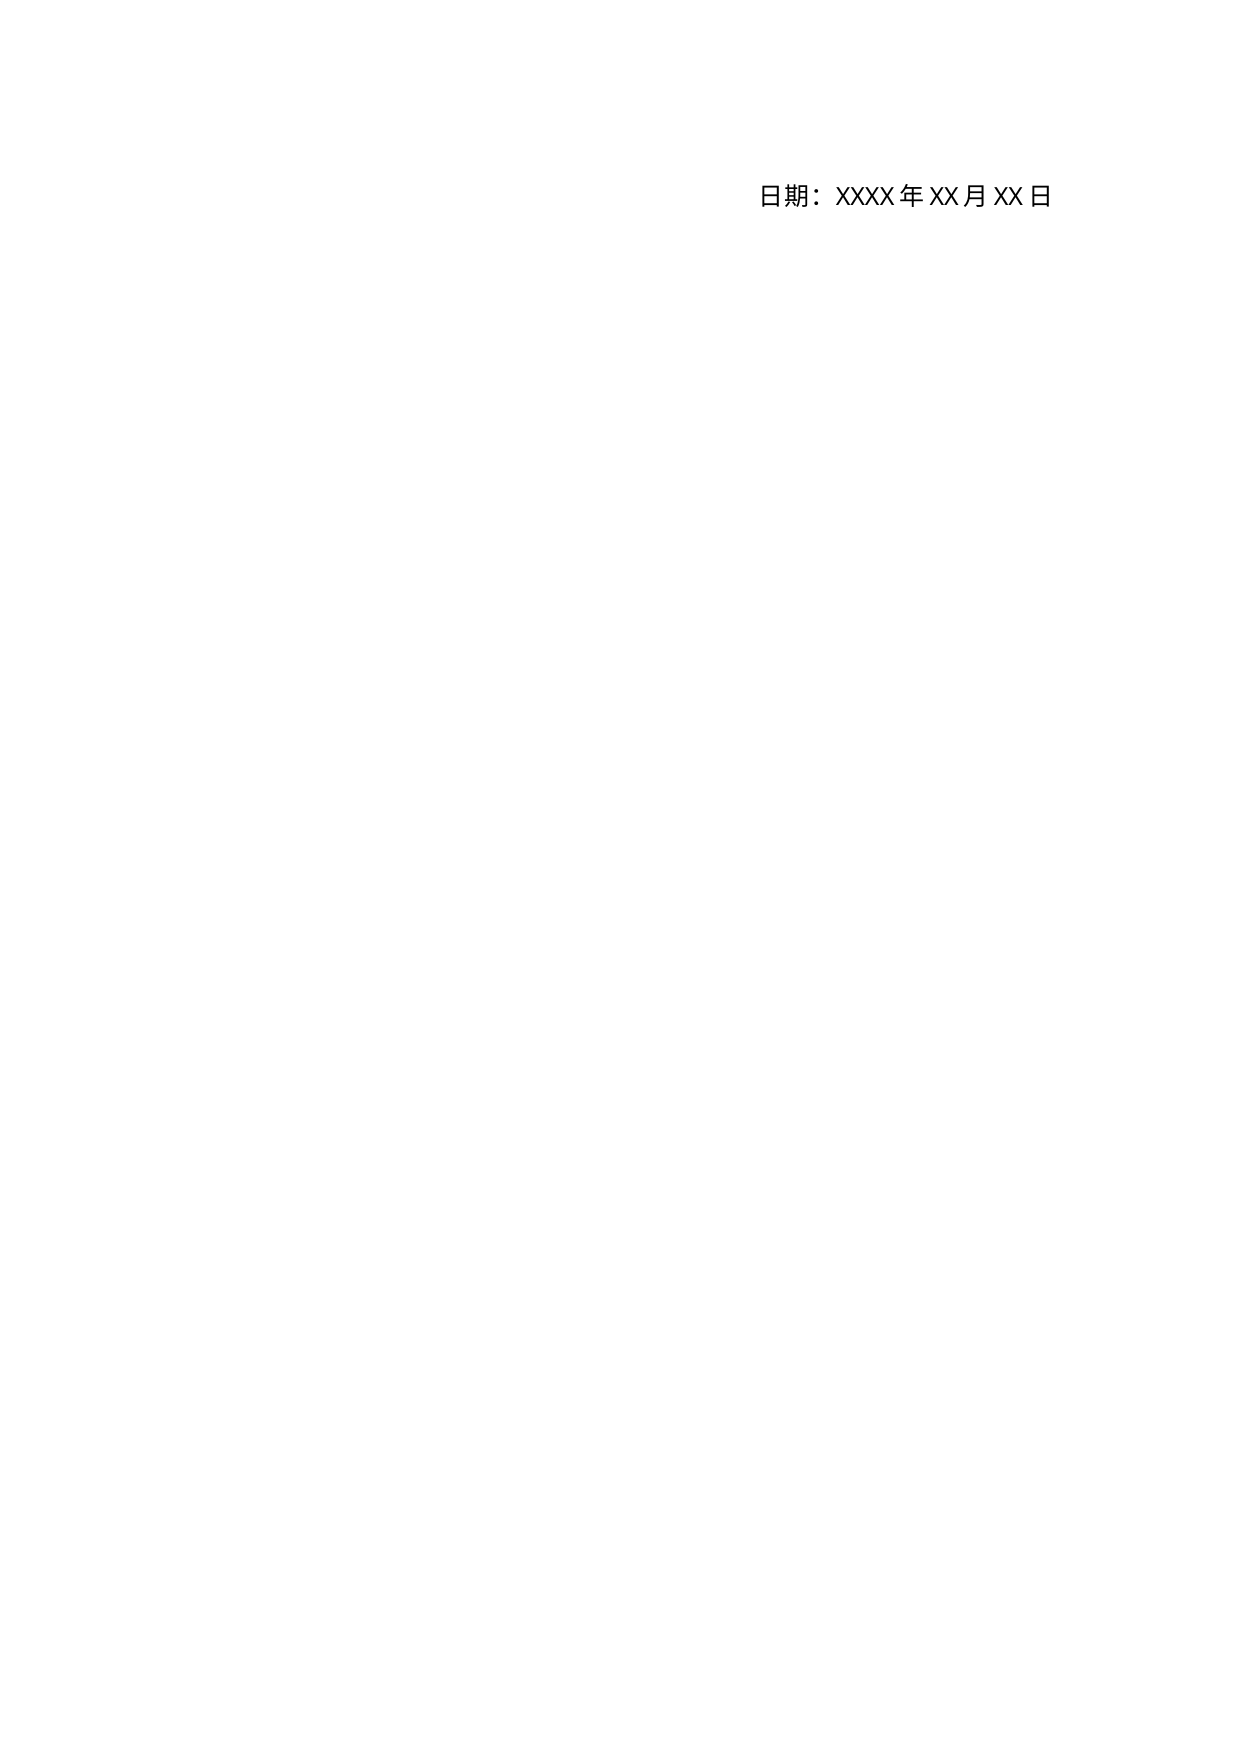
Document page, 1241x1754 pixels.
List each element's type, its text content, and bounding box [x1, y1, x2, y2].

text 日期：XXXX年XX月XX日 [581, 162, 1053, 227]
